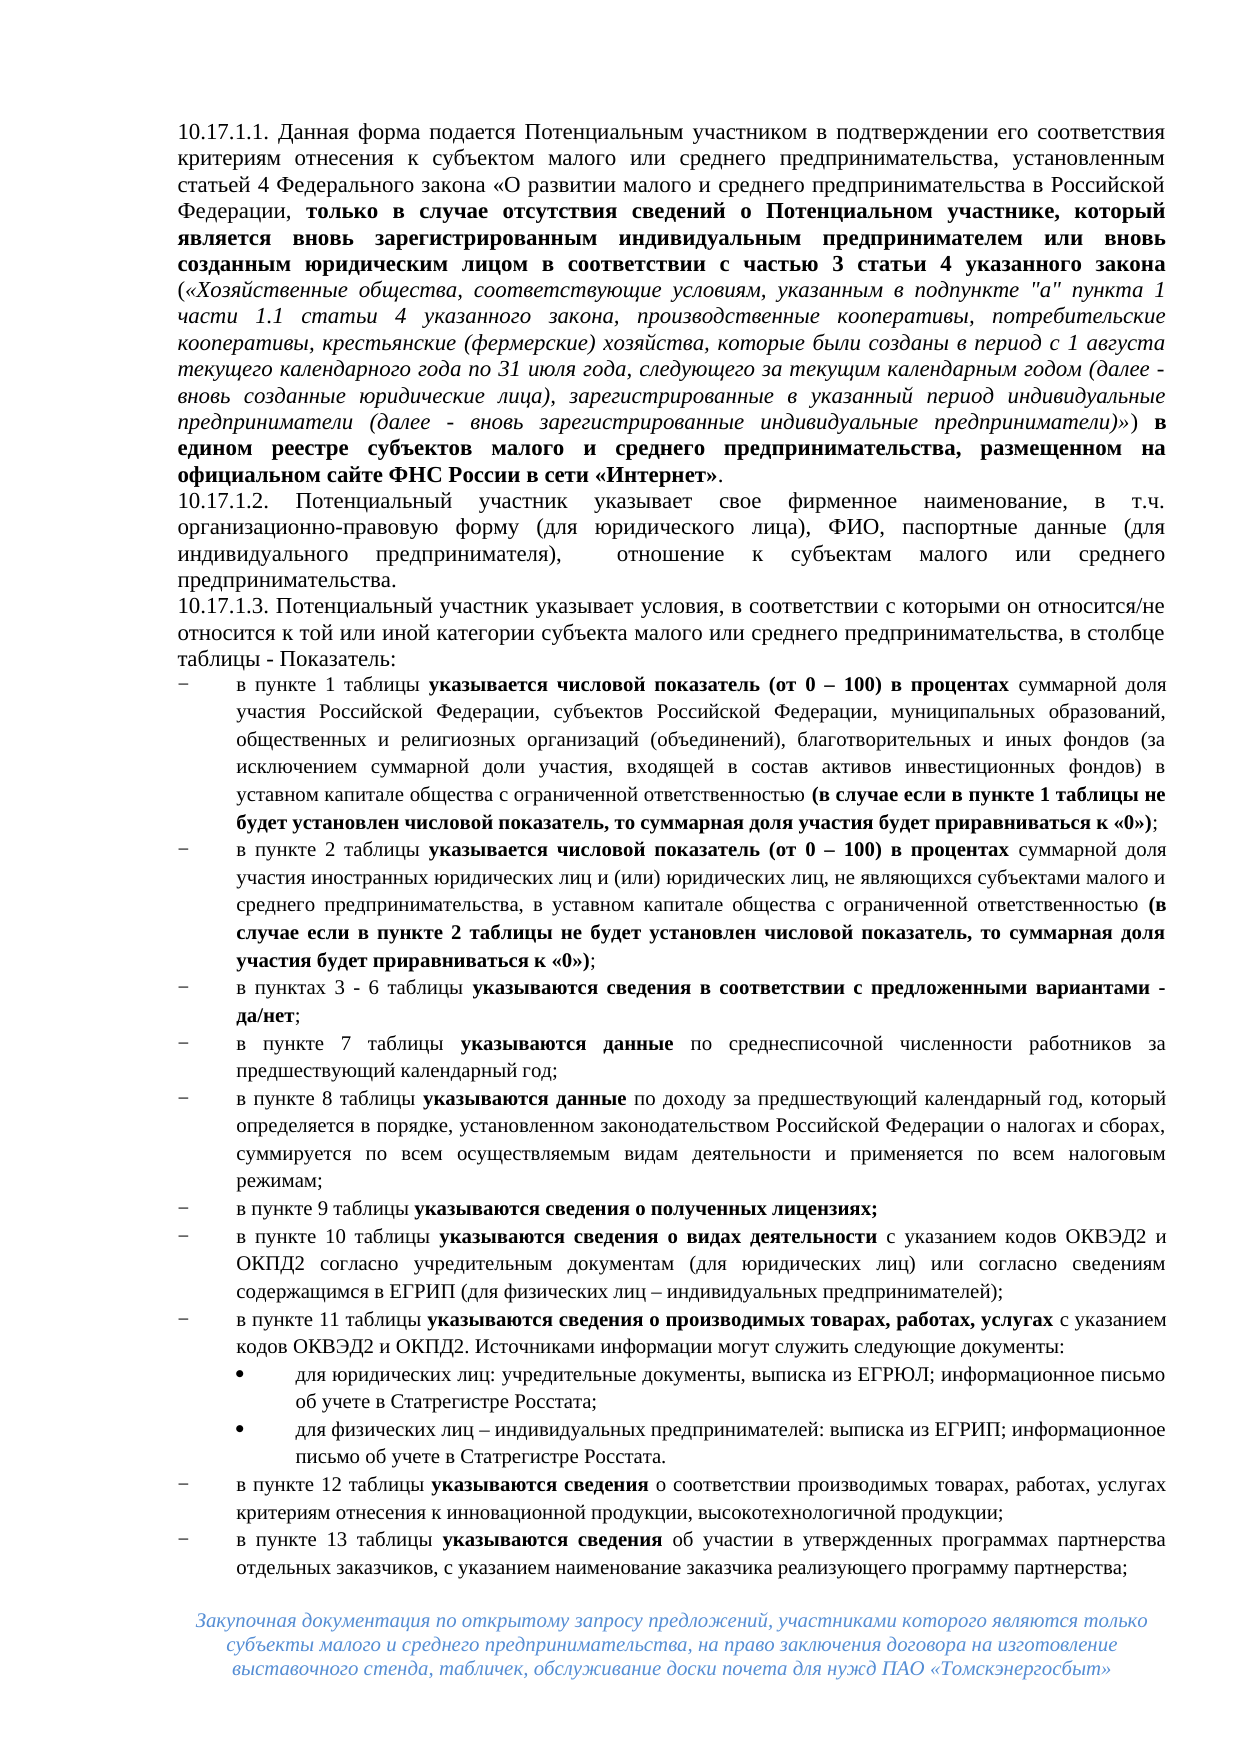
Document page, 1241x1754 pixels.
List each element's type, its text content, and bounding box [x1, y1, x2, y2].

list в пункте 1 таблицы указывается числовой показатель (от 0 – 100) в процентах суммарной доля участия Российской Федерации, субъектов Российской Федерации, муниципальных образований, общественных и религиозных организаций (объединений), благотворительных и иных фондов (за исключением суммарной доли участия, входящей в состав активов инвестиционных фондов) в уставном капитале общества с ограниченной ответственностью (в случае если в пункте 1 таблицы не будет установлен числовой показатель, то суммарная доля участия будет приравниваться к «0»); [177, 672, 1167, 834]
text 10.17.1.2. Потенциальный участник указывает свое фирменное наименование, в т.ч. организационно-правовую форму (для юридического лица), ФИО, паспортные данные (для индивидуального предпринимателя), отношение к субъектам малого или среднего предпринимательства. [177, 487, 1167, 592]
list в пункте 8 таблицы указываются данные по доходу за предшествующий календарный год, который определяется в порядке, установленном законодательством Российской Федерации о налогах и сборах, суммируется по всем осуществляемым видам деятельности и применяется по всем налоговым режимам; [177, 1086, 1167, 1192]
list для юридических лиц: учредительные документы, выписка из ЕГРЮЛ; информационное письмо об учете в Статрегистре Росстата; [236, 1362, 1167, 1413]
list в пункте 7 таблицы указываются данные по среднесписочной численности работников за предшествующий календарный год; [177, 1030, 1167, 1082]
text 10.17.1.1. Данная форма подается Потенциальным участником в подтверждении его соответствия критериям отнесения к субъектом малого или среднего предпринимательства, установленным статьей 4 Федерального закона «О развитии малого и среднего предпринимательства в Российской Федерации, только в случае отсутствия сведений о Потенциальном участнике, который является вновь зарегистрированным индивидуальным предпринимателем или вновь созданным юридическим лицом в соответствии с частью 3 статьи 4 указанного закона («Хозяйственные общества, соответствующие условиям, указанным в подпункте "а" пункта 1 части 1.1 статьи 4 указанного закона, производственные кооперативы, потребительские кооперативы, крестьянские (фермерские) хозяйства, которые были созданы в период с 1 августа текущего календарного года по 31 июля года, следующего за текущим календарным годом (далее - вновь созданные юридические лица), зарегистрированные в указанный период индивидуальные предприниматели (далее - вновь зарегистрированные индивидуальные предприниматели)») в едином реестре субъектов малого и среднего предпринимательства, размещенном на официальном сайте ФНС России в сети «Интернет». [177, 118, 1167, 487]
list в пункте 13 таблицы указываются сведения об участии в утвержденных программах партнерства отдельных заказчиков, с указанием наименование заказчика реализующего программу партнерства; [177, 1527, 1167, 1579]
list в пункте 11 таблицы указываются сведения о производимых товарах, работах, услугах с указанием кодов ОКВЭД2 и ОКПД2. Источниками информации могут служить следующие документы: [177, 1306, 1167, 1358]
list в пункте 10 таблицы указываются сведения о видах деятельности с указанием кодов ОКВЭД2 и ОКПД2 согласно учредительным документам (для юридических лиц) или согласно сведениям содержащимся в ЕГРИП (для физических лиц – индивидуальных предпринимателей); [177, 1224, 1167, 1303]
text 10.17.1.3. Потенциальный участник указывает условия, в соответствии с которыми он относится/не относится к той или иной категории субъекта малого или среднего предпринимательства, в столбце таблицы - Показатель: [177, 592, 1167, 672]
list для физических лиц – индивидуальных предпринимателей: выписка из ЕГРИП; информационное письмо об учете в Статрегистре Росстата. [236, 1417, 1167, 1468]
list в пунктах 3 - 6 таблицы указываются сведения в соответствии с предложенными вариантами - да/нет; [177, 975, 1167, 1027]
list в пункте 12 таблицы указываются сведения о соответствии производимых товарах, работах, услугах критериям отнесения к инновационной продукции, высокотехнологичной продукции; [177, 1472, 1167, 1524]
list в пункте 9 таблицы указываются сведения о полученных лицензиях; [177, 1196, 1167, 1220]
list в пункте 2 таблицы указывается числовой показатель (от 0 – 100) в процентах суммарной доля участия иностранных юридических лиц и (или) юридических лиц, не являющихся субъектами малого и среднего предпринимательства, в уставном капитале общества с ограниченной ответственностью (в случае если в пункте 2 таблицы не будет установлен числовой показатель, то суммарная доля участия будет приравниваться к «0»); [177, 837, 1167, 972]
